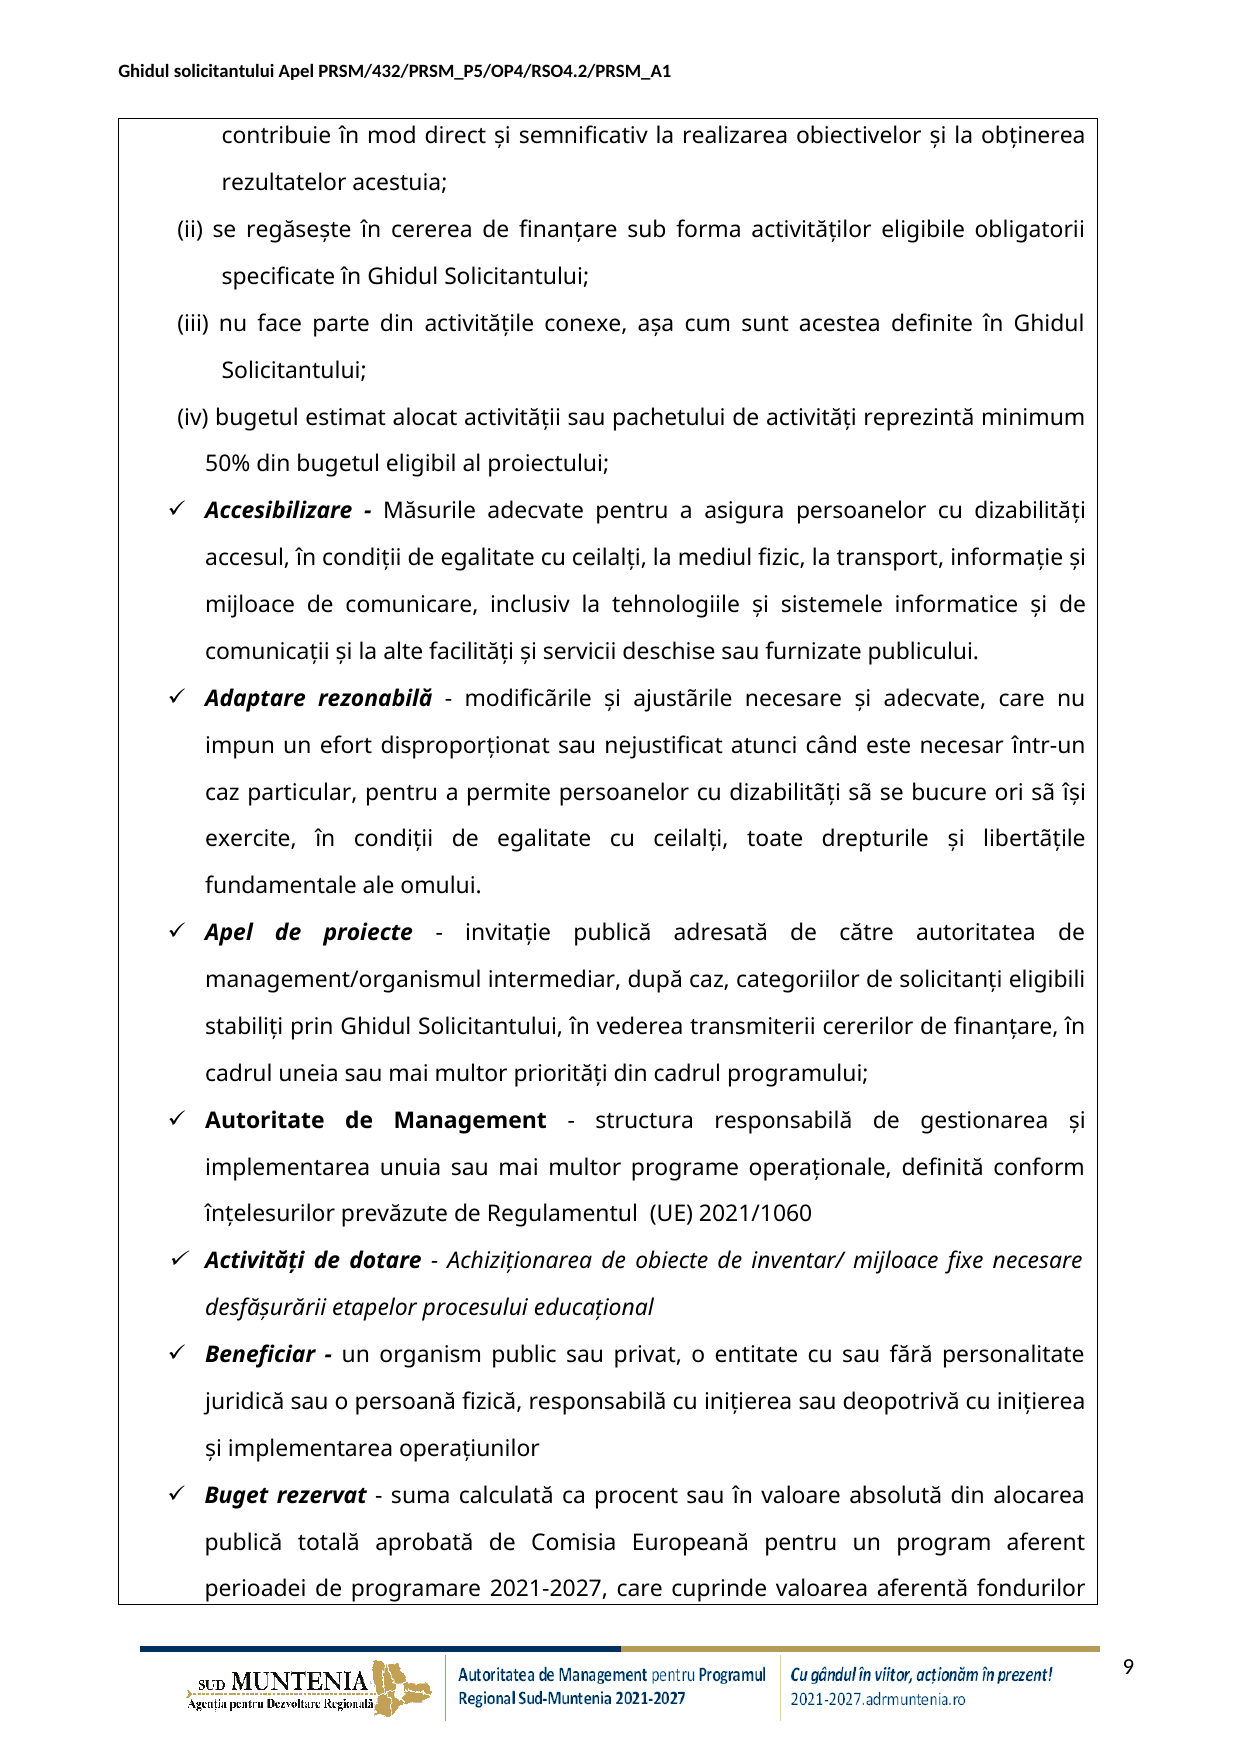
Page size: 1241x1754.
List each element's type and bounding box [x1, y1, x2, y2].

table_header [119, 119, 1097, 1603]
picture [140, 1646, 1100, 1721]
